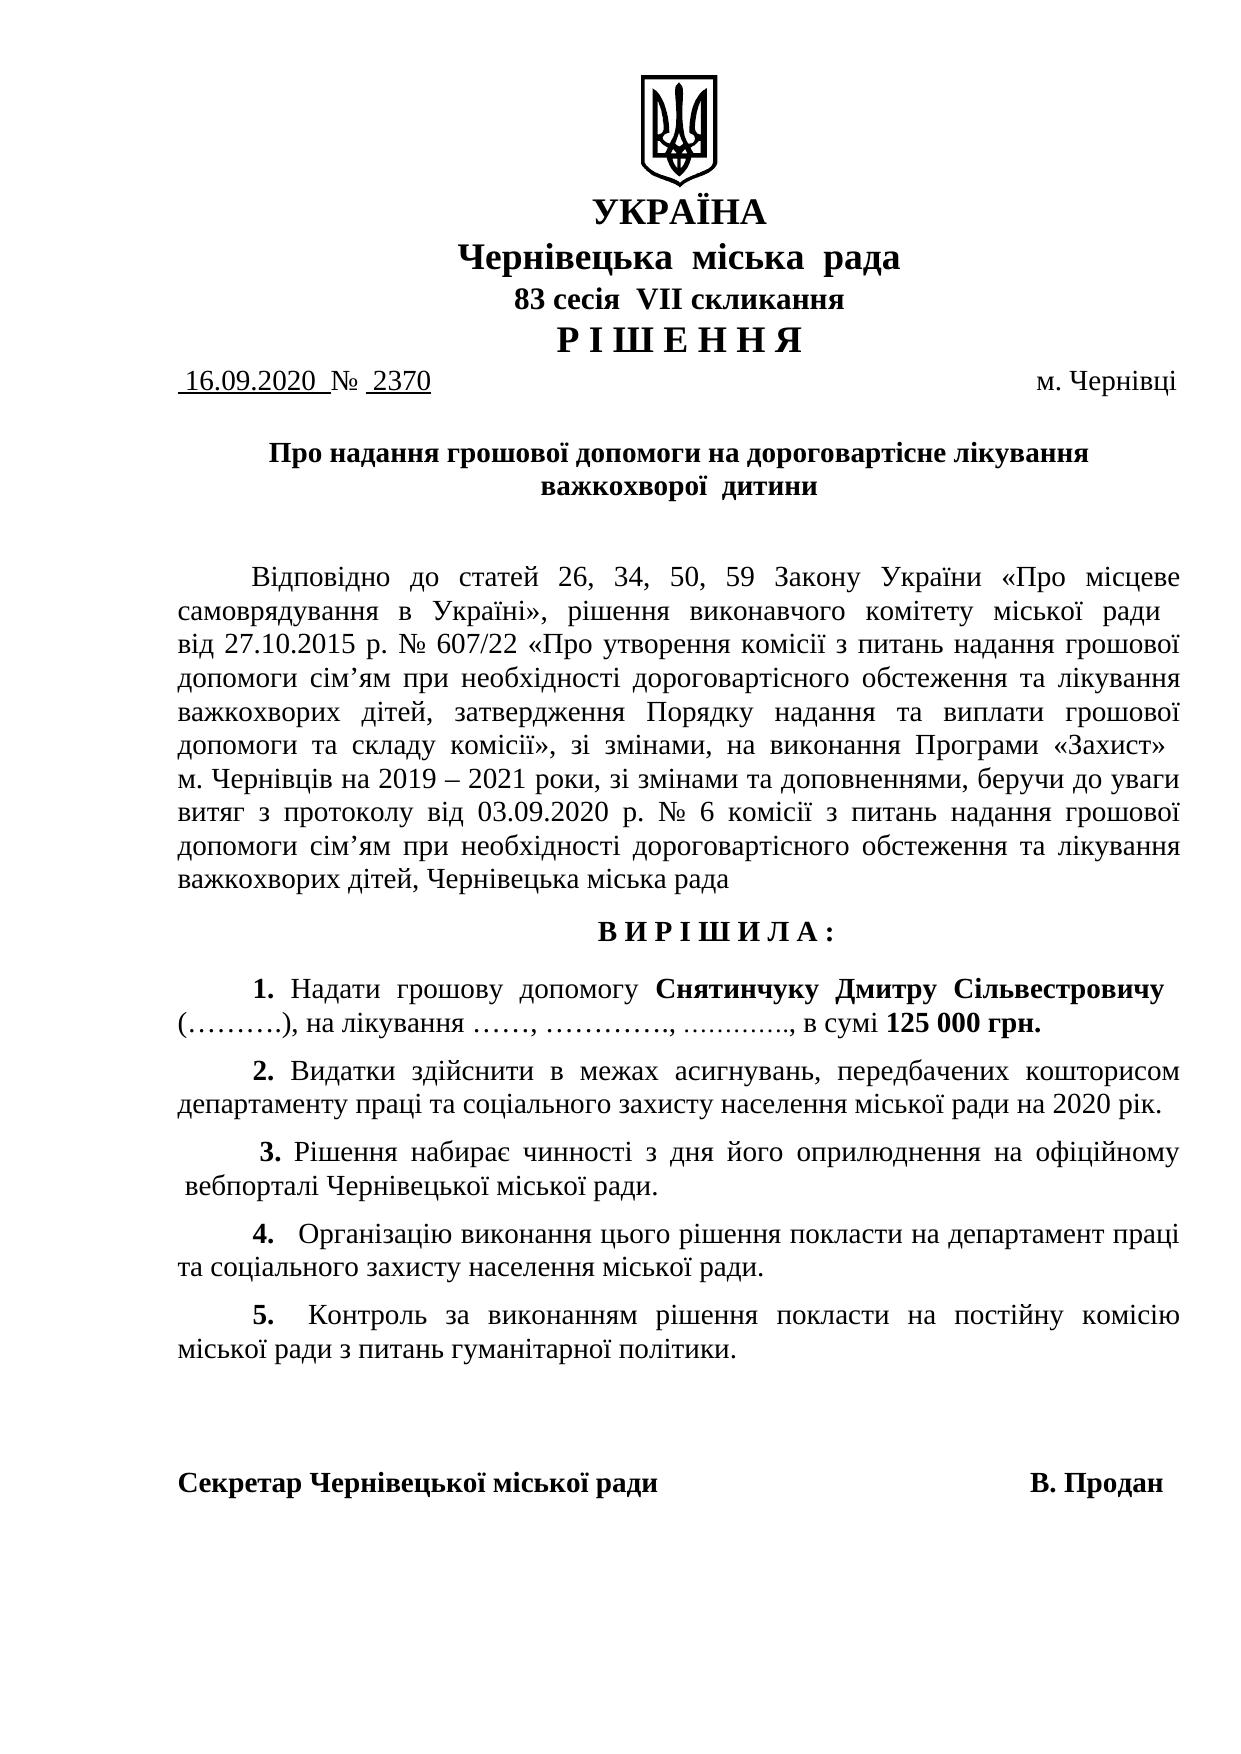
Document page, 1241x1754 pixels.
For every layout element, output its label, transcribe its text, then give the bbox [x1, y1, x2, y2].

subtitle Чернівецька міська рада [177, 235, 1181, 278]
text важкохворої дитини [177, 468, 1181, 502]
text Відповідно до статей 26, 34, 50, 59 Закону України «Про місцеве самоврядування в Україні», рішення виконавчого комітету міської ради від 27.10.2015 р. № 607/22 «Про утворення комісії з питань надання грошової допомоги сім’ям при необхідності дороговартісного обстеження та лікування важкохворих дітей, затвердження Порядку надання та виплати грошової допомоги та складу комісії», зі змінами, на виконання Програми «Захист» м. Чернівців на 2019 – 2021 роки, зі змінами та доповненнями, беручи до уваги витяг з протоколу від 03.09.2020 р. № 6 комісії з питань надання грошової допомоги сім’ям при необхідності дороговартісного обстеження та лікування важкохворих дітей, Чернівецька міська рада [177, 559, 1181, 895]
text Про надання грошової допомоги на дороговартісне лікування [177, 435, 1181, 468]
text Секретар Чернівецької міської ради В. Продан [177, 1465, 1181, 1499]
text 4. Організацію виконання цього рішення покласти на департамент праці та соціального захисту населення міської ради. [177, 1216, 1181, 1283]
text 3. Рішення набирає чинності з дня його на офіційному вебпорталі Чернівецької міської ради. [177, 1134, 1181, 1202]
text УКРАЇНА [177, 189, 1181, 233]
text 1. Надати грошову допомогу Снятинчуку Дмитру Сільвестровичу (……….), на лікування ……, …………., …………., в сумі 125 000 грн. [177, 972, 1181, 1039]
text 83 сесія VІІ скликання [177, 280, 1181, 316]
text 16.09.2020 № 2370 м. Чернівці [177, 363, 1181, 397]
subtitle Р І Ш Е Н Н Я [177, 318, 1181, 361]
text 5. Контроль за виконанням рішення покласти на постійну комісію міської ради з питань гуманітарної політики. [177, 1297, 1181, 1364]
text 2. Видатки здійснити в межах асигнувань, передбачених кошторисом департаменту праці та соціального захисту населення міської ради на 2020 рік. [177, 1053, 1181, 1120]
text В И Р І Ш И Л А : [177, 914, 1181, 948]
